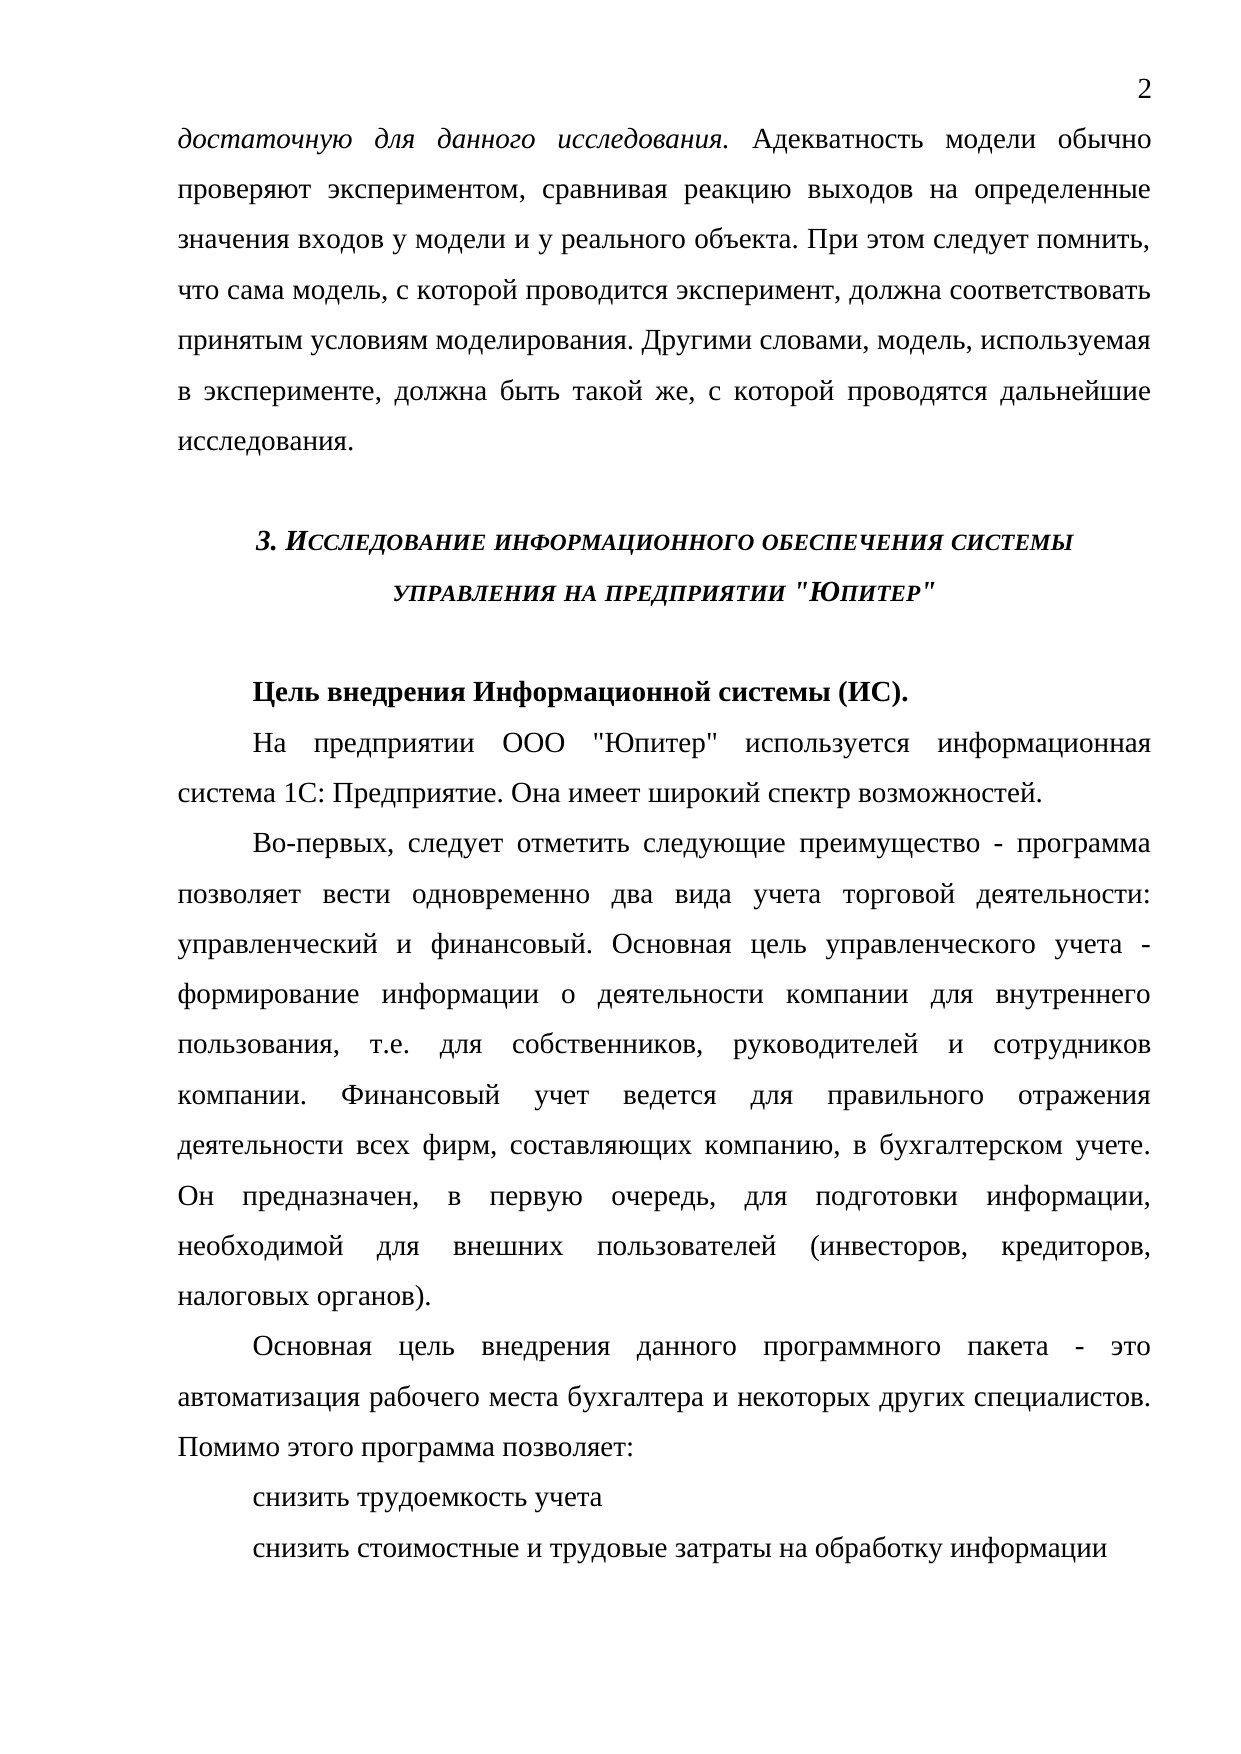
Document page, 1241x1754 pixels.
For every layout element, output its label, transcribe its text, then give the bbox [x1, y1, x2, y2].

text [177, 121, 1152, 456]
text снизить стоимостные и трудовые затраты на обработку информации [177, 1530, 1152, 1563]
text снизить трудоемкость учета [177, 1479, 1152, 1513]
text Основная цель внедрения данного программного пакета - это автоматизация рабочего места бухгалтера и некоторых других специалистов. Помимо этого программа позволяет: [177, 1328, 1152, 1463]
text Во-первых, следует отметить следующие преимущество - программа позволяет вести одновременно два вида учета торговой деятельности: управленческий и финансовый. Основная цель управленческого учета - формирование информации о деятельности компании для внутреннего пользования, т.е. для собственников, руководителей и сотрудников компании. Финансовый учет ведется для правильного отражения деятельности всех фирм, составляющих компанию, в бухгалтерском учете. Он предназначен, в первую очередь, для подготовки информации, необходимой для внешних пользователей (инвесторов, кредиторов, налоговых органов). [177, 825, 1152, 1312]
text Цель внедрения Информационной системы (ИС). [177, 674, 1152, 708]
text На предприятии ООО "Юпитер" используется информационная система 1С: Предприятие. Она имеет широкий спектр возможностей. [177, 725, 1152, 809]
subtitle 3. Исследование информационного обеспечения системы управления на предприятии "Юпитер" [177, 523, 1152, 607]
